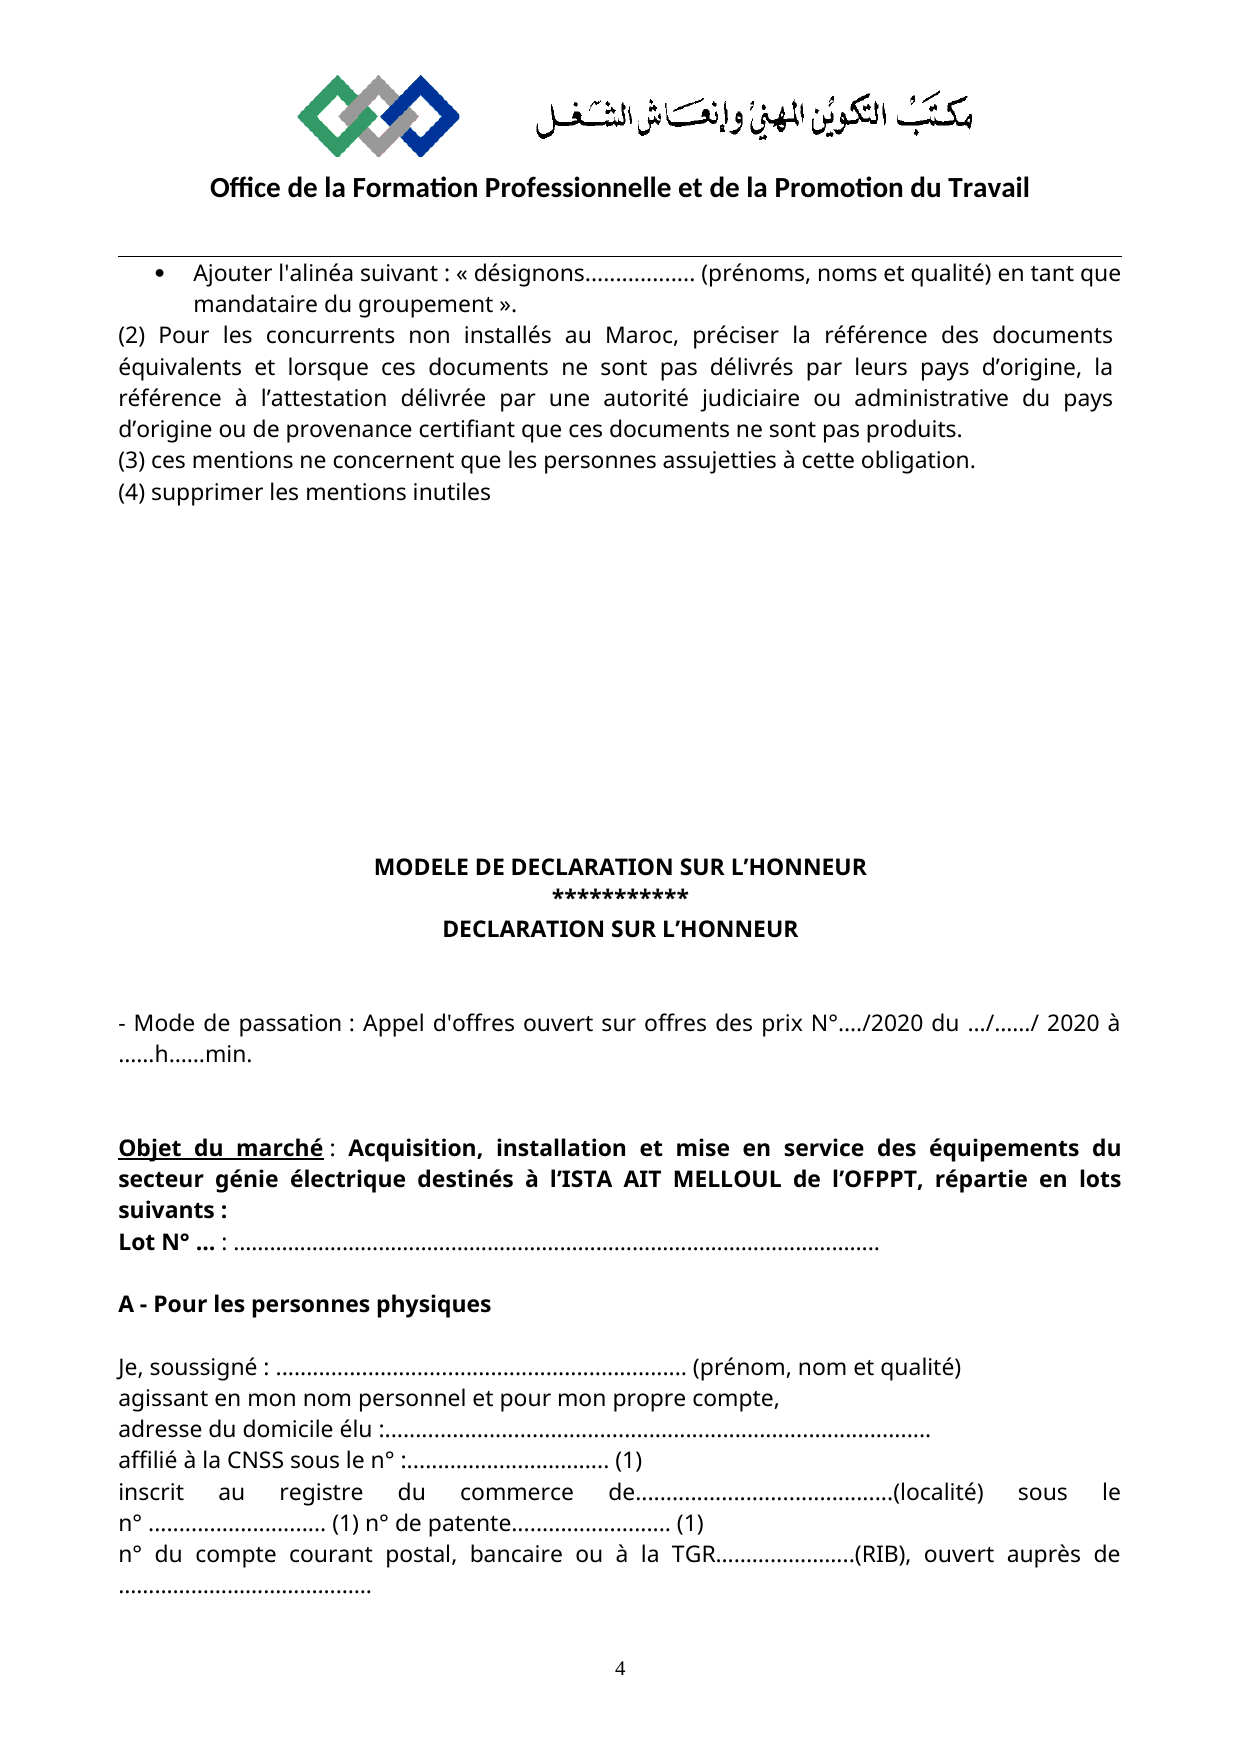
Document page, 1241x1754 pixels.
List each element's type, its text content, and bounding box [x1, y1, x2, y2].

text *********** [118, 882, 1122, 913]
text DECLARATION SUR L’HONNEUR [118, 913, 1122, 944]
text n° du compte courant postal, bancaire ou à la TGR…………………..(RIB), ouvert auprès de …………………………………… [118, 1538, 1122, 1601]
list Lot N° … : …………………………………………………………………………………………….. [118, 1226, 1122, 1257]
picture [526, 84, 989, 144]
text A - Pour les personnes physiques [118, 1288, 1122, 1319]
text adresse du domicile élu :......................................................................................... [118, 1413, 1122, 1444]
text (4) supprimer les mentions inutiles [118, 476, 1142, 507]
text - Mode de passation : Appel d'offres ouvert sur offres des prix N°…./2020 du …/……/ 2020 à ……h……min. [118, 1007, 1122, 1069]
text MODELE DE DECLARATION SUR L’HONNEUR [118, 851, 1122, 882]
text Je, soussigné : ................................................................... (prénom, nom et qualité) [118, 1351, 1122, 1382]
text affilié à la CNSS sous le n° :................................. (1) [118, 1444, 1122, 1476]
list Objet du marché : Acquisition, installation et mise en service des équipements du secteur génie électrique destinés à l’ISTA AIT MELLOUL de l’OFPPT, répartie en lots suivants : [118, 1132, 1122, 1226]
text inscrit au registre du commerce de..........................................(localité) sous le n° ............................. (1) n° de patente.......................... (1) [118, 1476, 1122, 1538]
text (2) Pour les concurrents non installés au Maroc, préciser la référence des documents équivalents et lorsque ces documents ne sont pas délivrés par leurs pays d’origine, la référence à l’attestation délivrée par une autorité judiciaire ou administrative du pays d’origine ou de provenance certifiant que ces documents ne sont pas produits. [118, 319, 1115, 444]
text (3) ces mentions ne concernent que les personnes assujetties à cette obligation. [118, 444, 1142, 476]
text agissant en mon nom personnel et pour mon propre compte, [118, 1382, 1122, 1413]
list Ajouter l'alinéa suivant : « désignons.................. (prénoms, noms et qualité) en tant que mandataire du groupement ». [156, 257, 1122, 319]
picture [296, 75, 460, 157]
